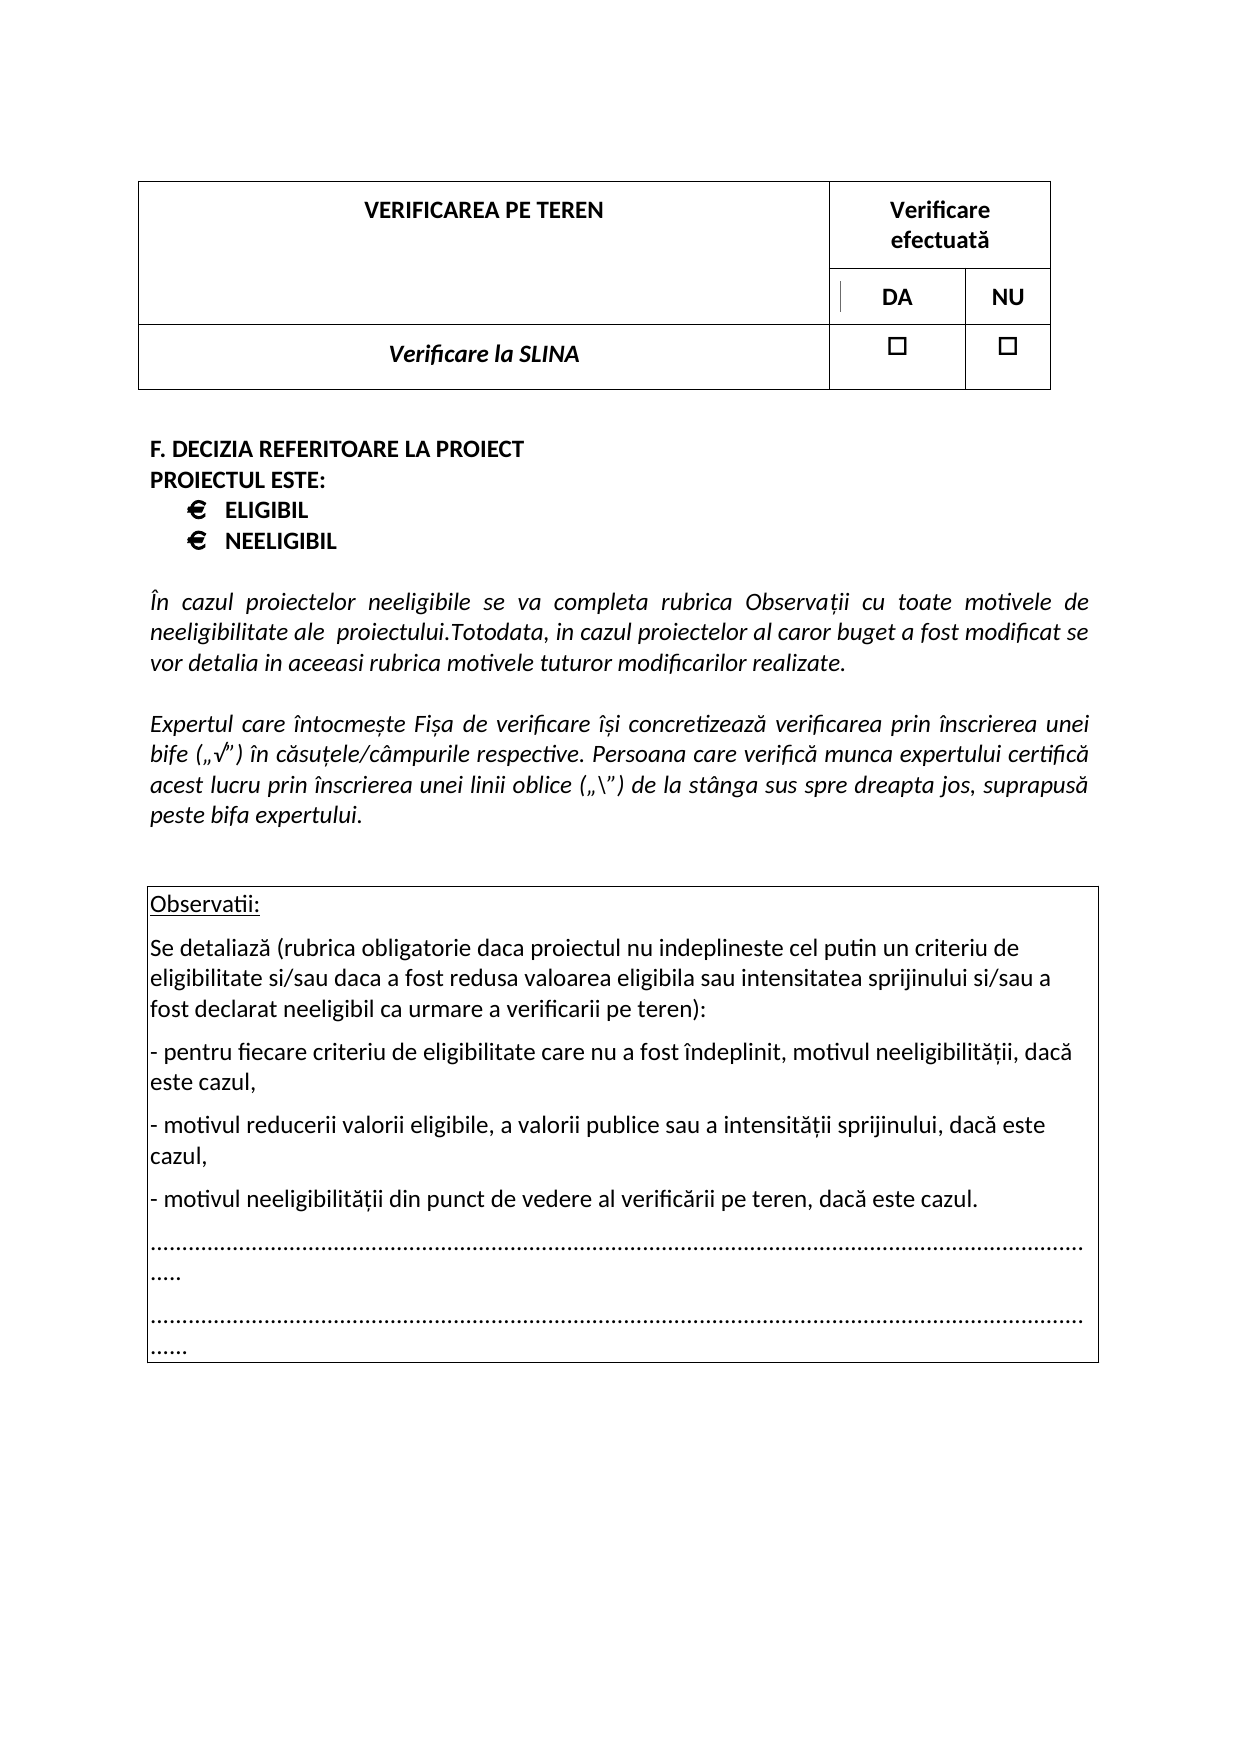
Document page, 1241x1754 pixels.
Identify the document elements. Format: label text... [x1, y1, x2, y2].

text ......................................................................................................................................................... [148, 1223, 1098, 1287]
list ELIGIBIL [187, 494, 1090, 525]
table_cell DA [830, 269, 965, 324]
text - motivul reducerii valorii eligibile, a valorii publice sau a intensităţii sprijinului, dacă este cazul, [148, 1106, 1098, 1170]
table_header Verificare efectuată [830, 182, 1050, 268]
table_header VERIFICAREA PE TEREN [139, 182, 829, 324]
text - pentru fiecare criteriu de eligibilitate care nu a fost îndeplinit, motivul neeligibilităţii, dacă este cazul, [148, 1033, 1098, 1097]
table_cell [966, 325, 1050, 389]
text Observatii: [148, 887, 1098, 919]
table_cell Verificare la SLINA [139, 325, 829, 389]
list NEELIGIBIL [187, 525, 1090, 555]
text Se detaliază (rubrica obligatorie daca proiectul nu indeplineste cel putin un criteriu de eligibilitate si/sau daca a fost redusa valoarea eligibila sau intensitatea sprijinului si/sau a fost declarat neeligibil ca urmare a verificarii pe teren): [148, 928, 1098, 1023]
text - motivul neeligibilităţii din punct de vedere al verificării pe teren, dacă este cazul. [148, 1180, 1098, 1213]
text .......................................................................................................................................................... [148, 1296, 1098, 1362]
table_cell [830, 325, 965, 389]
text În cazul proiectelor neeligibile se va completa rubrica Observaţii cu toate motivele de neeligibilitate ale proiectului.Totodata, in cazul proiectelor al caror buget a fost modificat se vor detalia in aceeasi rubrica motivele tuturor modificarilor realizate. [150, 586, 1090, 677]
text Expertul care întocmește Fișa de verificare îşi concretizează verificarea prin înscrierea unei bife („√”) în căsuțele/câmpurile respective. Persoana care verifică munca expertului certifică acest lucru prin înscrierea unei linii oblice („\”) de la stânga sus spre dreapta jos, suprapusă peste bifa expertului. [150, 708, 1090, 830]
table_cell NU [966, 269, 1050, 324]
text PROIECTUL ESTE: [150, 464, 1090, 494]
text F. DECIZIA REFERITOARE LA PROIECT [150, 433, 1090, 464]
